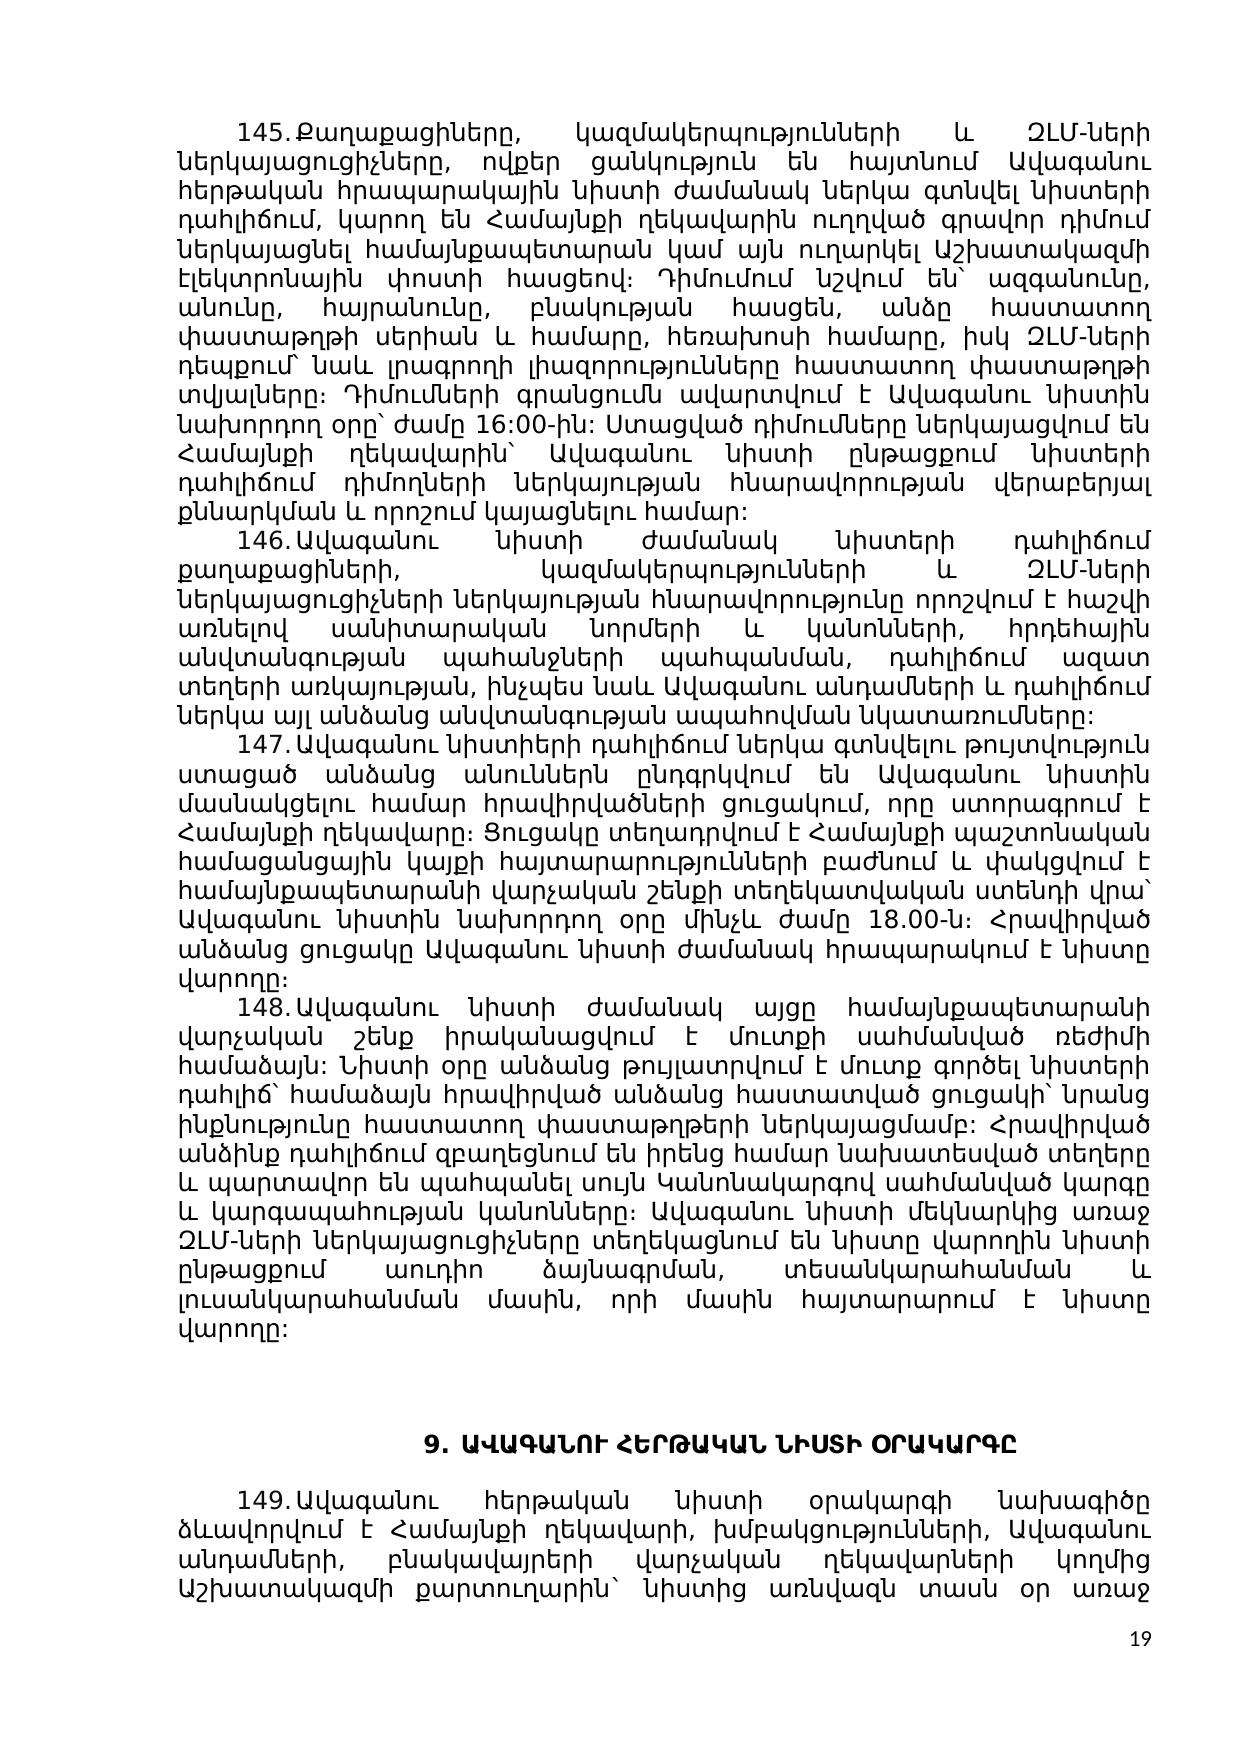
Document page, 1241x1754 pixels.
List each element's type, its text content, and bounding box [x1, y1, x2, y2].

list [177, 1486, 1152, 1603]
list Ավագանու նիստի ժամանակ նիստերի դահլիճում քաղաքացիների, կազմակերպությունների և ԶԼՄ-ների ներկայացուցիչների ներկայության հնարավորությունը որոշվում է հաշվի առնելով սանիտարական նորմերի և կանոնների, հրդեհային անվտանգության պահանջների պահպանման, դահլիճում ազատ տեղերի առկայության, ինչպես նաև Ավագանու անդամների և դահլիճում ներկա այլ անձանց անվտանգության ապահովման նկատառումները: [177, 526, 1152, 731]
list Ավագանու նիստիերի դահլիճում ներկա գտնվելու թույտվություն ստացած անձանց անուններն ընդգրկվում են Ավագանու նիստին մասնակցելու համար հրավիրվածների ցուցակում, որը ստորագրում է Համայնքի ղեկավարը։ Ցուցակը տեղադրվում է Համայնքի պաշտոնական համացանցային կայքի հայտարարությունների բաժնում և փակցվում է համայնքապետարանի վարչական շենքի տեղեկատվական ստենդի վրա՝ Ավագանու նիստին նախորդող օրը մինչև ժամը 18.00-ն։ Հրավիրված անձանց ցուցակը Ավագանու նիստի ժամանակ հրապարակում է նիստը վարողը։ [177, 731, 1152, 993]
list Ավագանու նիստի ժամանակ այցը համայնքապետարանի վարչական շենք իրականացվում է մուտքի սահմանված ռեժիմի համաձայն: Նիստի օրը անձանց թույլատրվում է մուտք գործել նիստերի դահլիճ՝ համաձայն հրավիրված անձանց հաստատված ցուցակի՝ նրանց ինքնությունը հաստատող փաստաթղթերի ներկայացմամբ: Հրավիրված անձինք դահլիճում զբաղեցնում են իրենց համար նախատեսված տեղերը և պարտավոր են պահպանել սույն Կանոնակարգով սահմանված կարգը և կարգապահության կանոնները։ Ավագանու նիստի մեկնարկից առաջ ԶԼՄ-ների ներկայացուցիչները տեղեկացնում են նիստը վարողին նիստի ընթացքում աուդիո ձայնագրման, տեսանկարահանման և լուսանկարահանման մասին, որի մասին հայտարարում է նիստը վարողը: [177, 993, 1152, 1343]
list Քաղաքացիները, կազմակերպությունների և ԶԼՄ-ների ներկայացուցիչները, ովքեր ցանկություն են հայտնում Ավագանու հերթական հրապարակային նիստի ժամանակ ներկա գտնվել նիստերի դահլիճում, կարող են Համայնքի ղեկավարին ուղղված գրավոր դիմում ներկայացնել համայնքապետարան կամ այն ուղարկել Աշխատակազմի էլեկտրոնային փոստի հասցեով։ Դիմումում նշվում են՝ ազգանունը, անունը, հայրանունը, բնակության հասցեն, անձը հաստատող փաստաթղթի սերիան և համարը, հեռախոսի համարը, իսկ ԶԼՄ-ների դեպքում՝ նաև լրագրողի լիազորությունները հաստատող փաստաթղթի տվյալները։ Դիմումների գրանցումն ավարտվում է Ավագանու նիստին նախորդող օրը՝ ժամը 16:00-ին: Ստացված դիմումները ներկայացվում են Համայնքի ղեկավարին՝ Ավագանու նիստի ընթացքում նիստերի դահլիճում դիմողների ներկայության հնարավորության վերաբերյալ քննարկման և որոշում կայացնելու համար: [177, 118, 1152, 526]
list ԱՎԱԳԱՆՈՒ ՀԵՐԹԱԿԱՆ ՆԻՍՏԻ ՕՐԱԿԱՐԳԸ [290, 1431, 1152, 1460]
